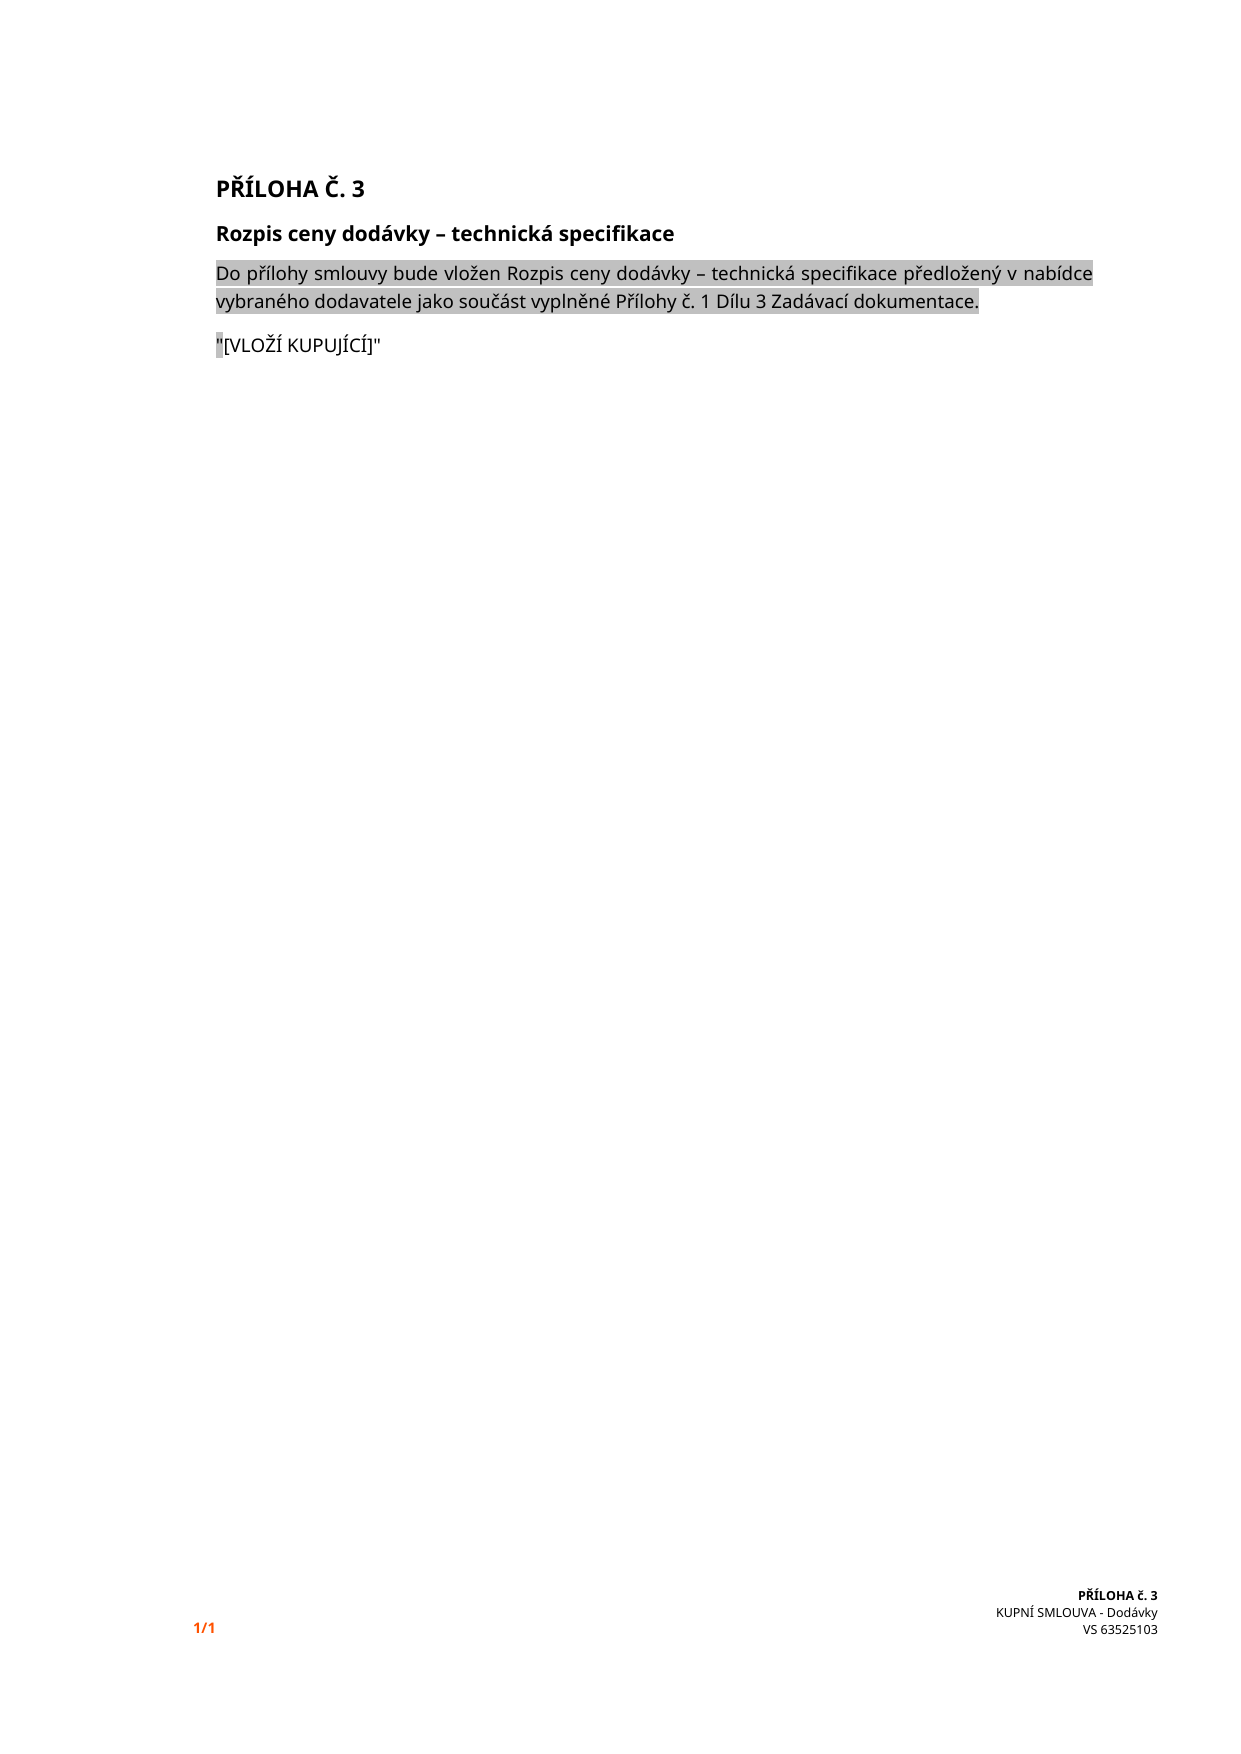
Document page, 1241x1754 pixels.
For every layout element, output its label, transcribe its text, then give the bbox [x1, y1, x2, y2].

text Do přílohy smlouvy bude vložen Rozpis ceny dodávky – technická specifikace předložený v nabídce vybraného dodavatele jako součást vyplněné Přílohy č. 1 Dílu 3 Zadávací dokumentace. [216, 286, 1093, 314]
text Příloha č. 3 [216, 172, 1093, 204]
text Rozpis ceny dodávky – technická specifikace [216, 219, 1093, 248]
